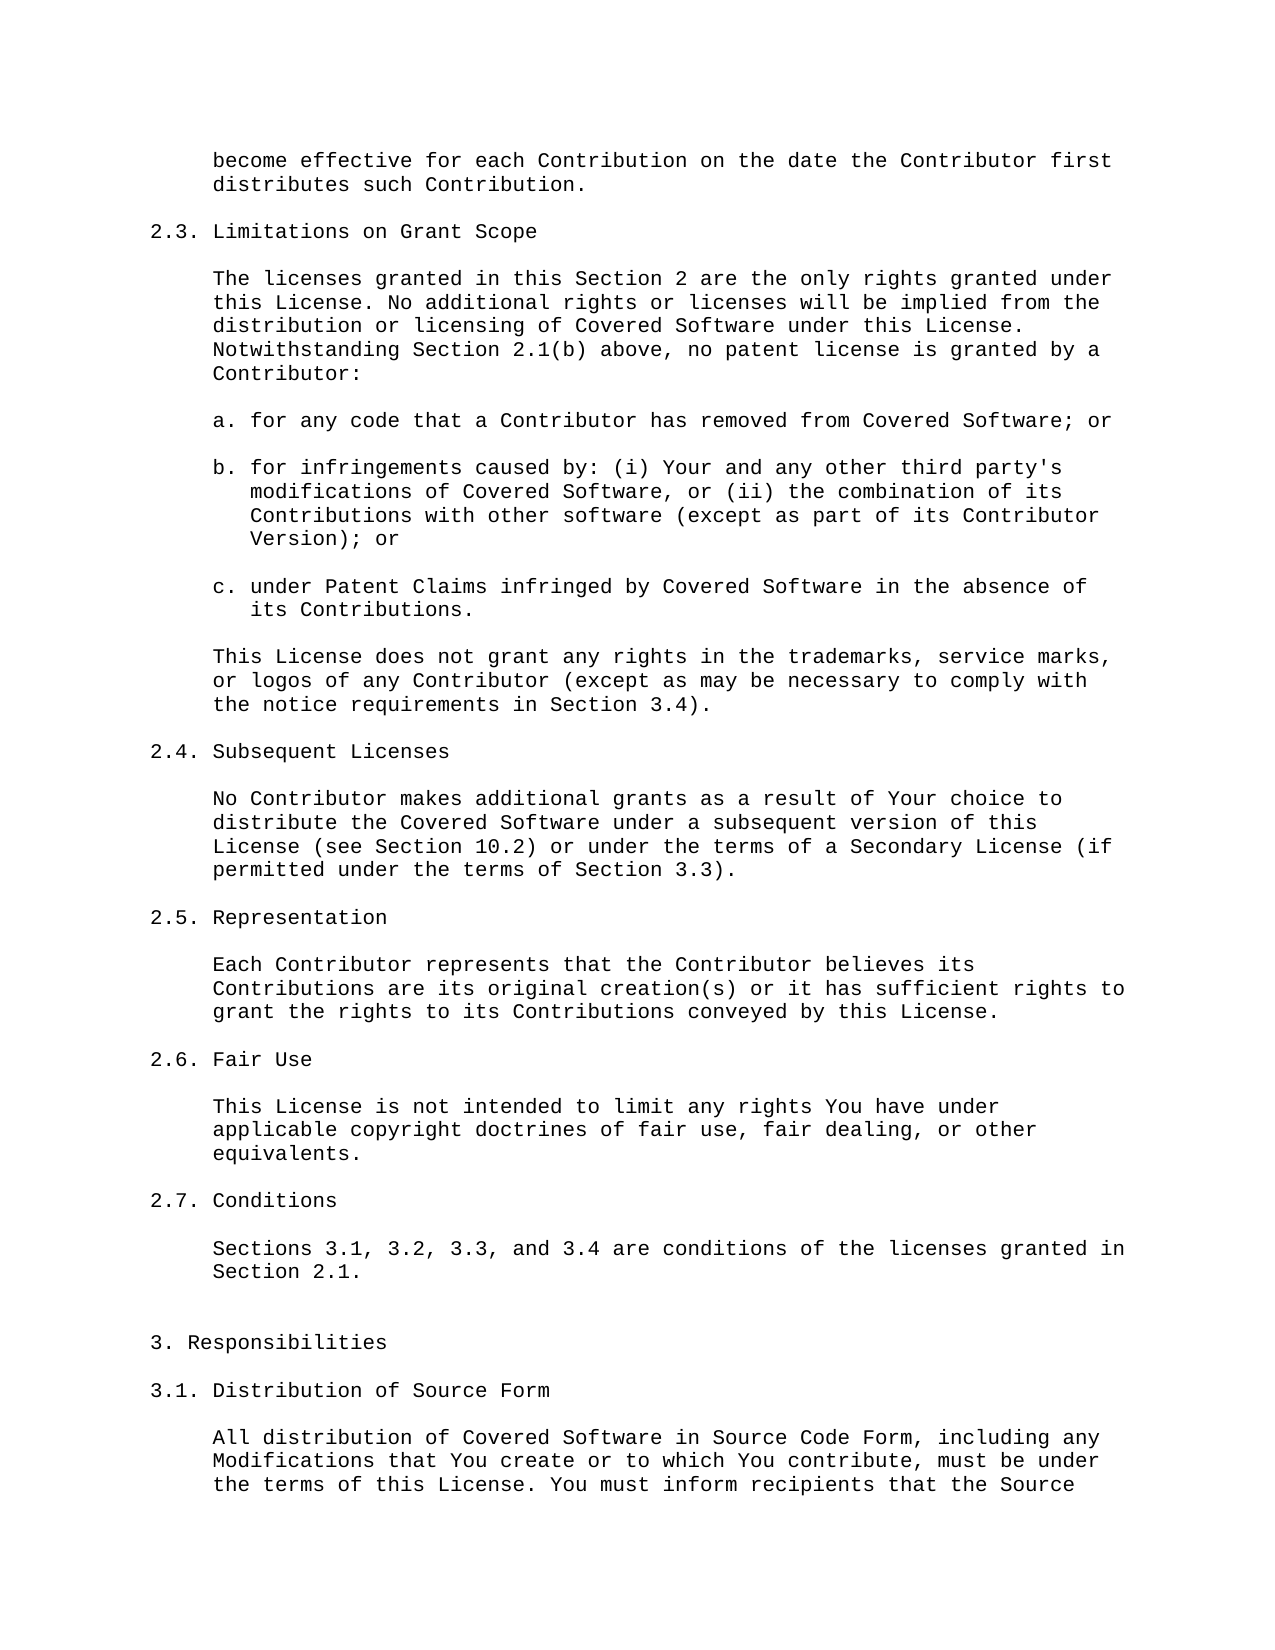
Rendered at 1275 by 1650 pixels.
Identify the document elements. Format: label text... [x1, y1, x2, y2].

text its Contributions. [150, 599, 1125, 623]
text a. for any code that a Contributor has removed from Covered Software; or [150, 410, 1125, 434]
text grant the rights to its Contributions conveyed by this License. [150, 1001, 1125, 1025]
text distributes such Contribution. [150, 174, 1125, 197]
text 3.1. Distribution of Source Form [150, 1379, 1125, 1403]
text Sections 3.1, 3.2, 3.3, and 3.4 are conditions of the licenses granted in [150, 1238, 1125, 1261]
text or logos of any Contributor (except as may be necessary to comply with [150, 670, 1125, 694]
text 3. Responsibilities [150, 1332, 1125, 1356]
text Section 2.1. [150, 1261, 1125, 1285]
text this License. No additional rights or licenses will be implied from the [150, 292, 1125, 316]
text The licenses granted in this Section 2 are the only rights granted under [150, 268, 1125, 292]
text Contributor: [150, 363, 1125, 386]
text Contributions with other software (except as part of its Contributor [150, 505, 1125, 528]
text License (see Section 10.2) or under the terms of a Secondary License (if [150, 836, 1125, 859]
text modifications of Covered Software, or (ii) the combination of its [150, 481, 1125, 505]
text Contributions are its original creation(s) or it has sufficient rights to [150, 978, 1125, 1001]
text This License is not intended to limit any rights You have under [150, 1096, 1125, 1119]
text All distribution of Covered Software in Source Code Form, including any [150, 1427, 1125, 1451]
text distribution or licensing of Covered Software under this License. [150, 316, 1125, 339]
text Modifications that You create or to which You contribute, must be under [150, 1451, 1125, 1474]
text permitted under the terms of Section 3.3). [150, 859, 1125, 883]
text Version); or [150, 528, 1125, 552]
text b. for infringements caused by: (i) Your and any other third party's [150, 457, 1125, 481]
text 2.3. Limitations on Grant Scope [150, 221, 1125, 244]
text become effective for each Contribution on the date the Contributor first [150, 150, 1125, 174]
text 2.4. Subsequent Licenses [150, 741, 1125, 765]
text Each Contributor represents that the Contributor believes its [150, 954, 1125, 978]
text the notice requirements in Section 3.4). [150, 694, 1125, 717]
text applicable copyright doctrines of fair use, fair dealing, or other [150, 1119, 1125, 1143]
text distribute the Covered Software under a subsequent version of this [150, 812, 1125, 836]
text This License does not grant any rights in the trademarks, service marks, [150, 647, 1125, 670]
text 2.6. Fair Use [150, 1048, 1125, 1072]
text 2.7. Conditions [150, 1190, 1125, 1214]
text No Contributor makes additional grants as a result of Your choice to [150, 788, 1125, 812]
text equivalents. [150, 1143, 1125, 1167]
text c. under Patent Claims infringed by Covered Software in the absence of [150, 576, 1125, 599]
text Notwithstanding Section 2.1(b) above, no patent license is granted by a [150, 339, 1125, 363]
text the terms of this License. You must inform recipients that the Source [150, 1474, 1125, 1498]
text 2.5. Representation [150, 907, 1125, 930]
